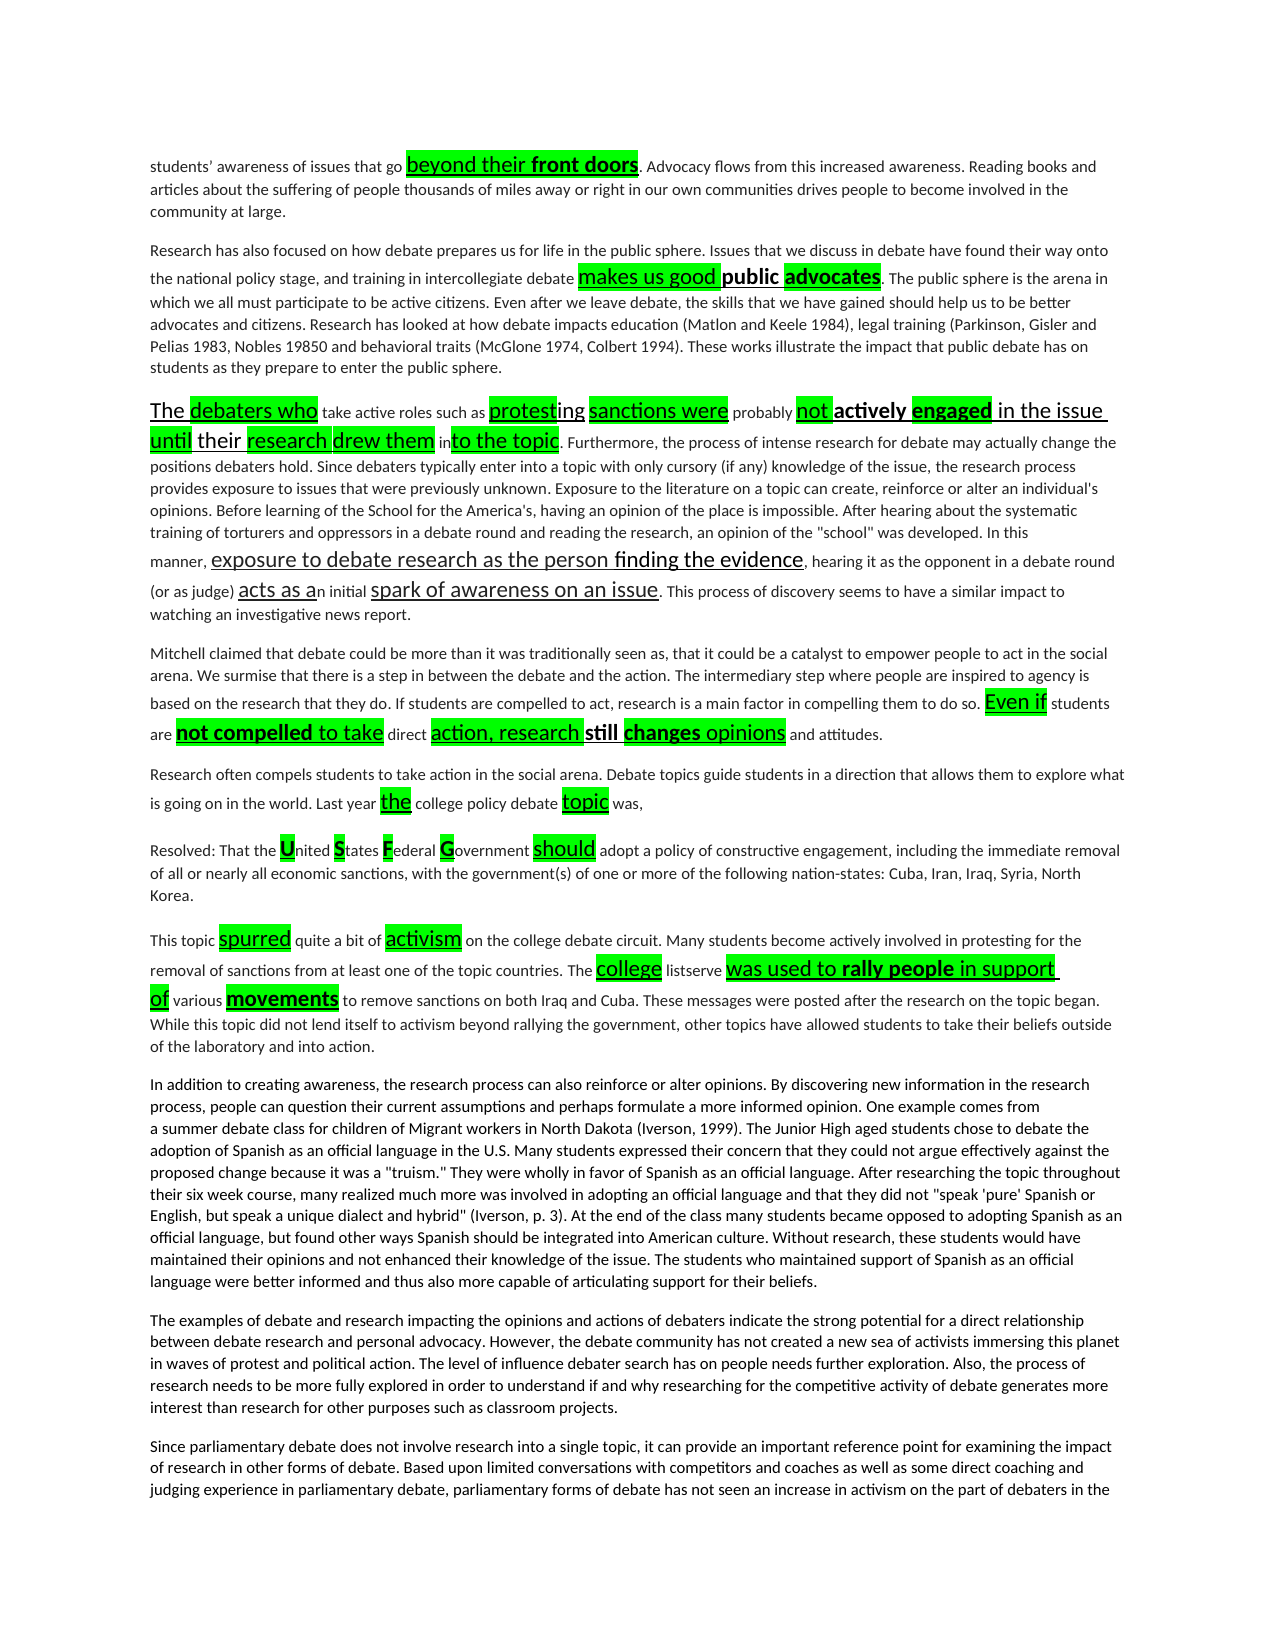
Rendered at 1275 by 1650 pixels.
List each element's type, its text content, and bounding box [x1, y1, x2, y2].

text Research has also focused on how debate prepares us for life in the public sphere. Issues that we discuss in debate have found their way onto the national policy stage, and training in intercollegiate debate makes us good public advocates. The public sphere is the arena in which we all must participate to be active citizens. Even after we leave debate, the skills that we have gained should help us to be better advocates and citizens. Research has looked at how debate impacts education (Matlon and Keele 1984), legal training (Parkinson, Gisler and Pelias 1983, Nobles 19850 and behavioral traits (McGlone 1974, Colbert 1994). These works illustrate the impact that public debate has on students as they prepare to enter the public sphere. [150, 240, 1125, 378]
text The debaters who take active roles such as protesting sanctions were probably not actively engaged in the issue until their research drew them into the topic. Furthermore, the process of intense research for debate may actually change the positions debaters hold. Since debaters typically enter into a topic with only cursory (if any) knowledge of the issue, the research process provides exposure to issues that were previously unknown. Exposure to the literature on a topic can create, reinforce or alter an individual's opinions. Before learning of the School for the America's, having an opinion of the place is impossible. After hearing about the systematic training of torturers and oppressors in a debate round and reading the research, an opinion of the "school" was developed. In this manner, exposure to debate research as the person finding the evidence, hearing it as the opponent in a debate round (or as judge) acts as an initial spark of awareness on an issue. This process of discovery seems to have a similar impact to watching an investigative news report. [150, 396, 1125, 625]
text The examples of debate and research impacting the opinions and actions of debaters indicate the strong potential for a direct relationship between debate research and personal advocacy. However, the debate community has not created a new sea of activists immersing this planet in waves of protest and political action. The level of influence debater search has on people needs further exploration. Also, the process of research needs to be more fully explored in order to understand if and why researching for the competitive activity of debate generates more interest than research for other purposes such as classroom projects. [150, 1310, 1125, 1418]
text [150, 1436, 1125, 1500]
text In addition to creating awareness, the research process can also reinforce or alter opinions. By discovering new information in the research process, people can question their current assumptions and perhaps formulate a more informed opinion. One example comes from a summer debate class for children of Migrant workers in North Dakota (Iverson, 1999). The Junior High aged students chose to debate the adoption of Spanish as an official language in the U.S. Many students expressed their concern that they could not argue effectively against the proposed change because it was a "truism." They were wholly in favor of Spanish as an official language. After researching the topic throughout their six week course, many realized much more was involved in adopting an official language and that they did not "speak 'pure' Spanish or English, but speak a unique dialect and hybrid" (Iverson, p. 3). At the end of the class many students became opposed to adopting Spanish as an official language, but found other ways Spanish should be integrated into American culture. Without research, these students would have maintained their opinions and not enhanced their knowledge of the issue. The students who maintained support of Spanish as an official language were better informed and thus also more capable of articulating support for their beliefs. [150, 1074, 1125, 1292]
text Research often compels students to take action in the social arena. Debate topics guide students in a direction that allows them to explore what is going on in the world. Last year the college policy debate topic was, [150, 764, 1125, 815]
text Mitchell claimed that debate could be more than it was traditionally seen as, that it could be a catalyst to empower people to act in the social arena. We surmise that there is a step in between the debate and the action. The intermediary step where people are inspired to agency is based on the research that they do. If students are compelled to act, research is a main factor in compelling them to do so. Even if students are not compelled to take direct action, research still changes opinions and attitudes. [150, 643, 1125, 746]
text This topic spurred quite a bit of activism on the college debate circuit. Many students become actively involved in protesting for the removal of sanctions from at least one of the topic countries. The college listserve was used to rally people in support of various movements to remove sanctions on both Iraq and Cuba. These messages were posted after the research on the topic began. While this topic did not lend itself to activism beyond rallying the government, other topics have allowed students to take their beliefs outside of the laboratory and into action. [150, 924, 1125, 1056]
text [150, 150, 1125, 222]
text Resolved: That the United States Federal Government should adopt a policy of constructive engagement, including the immediate removal of all or nearly all economic sanctions, with the government(s) of one or more of the following nation-states: Cuba, Iran, Iraq, Syria, North Korea. [150, 834, 1125, 906]
